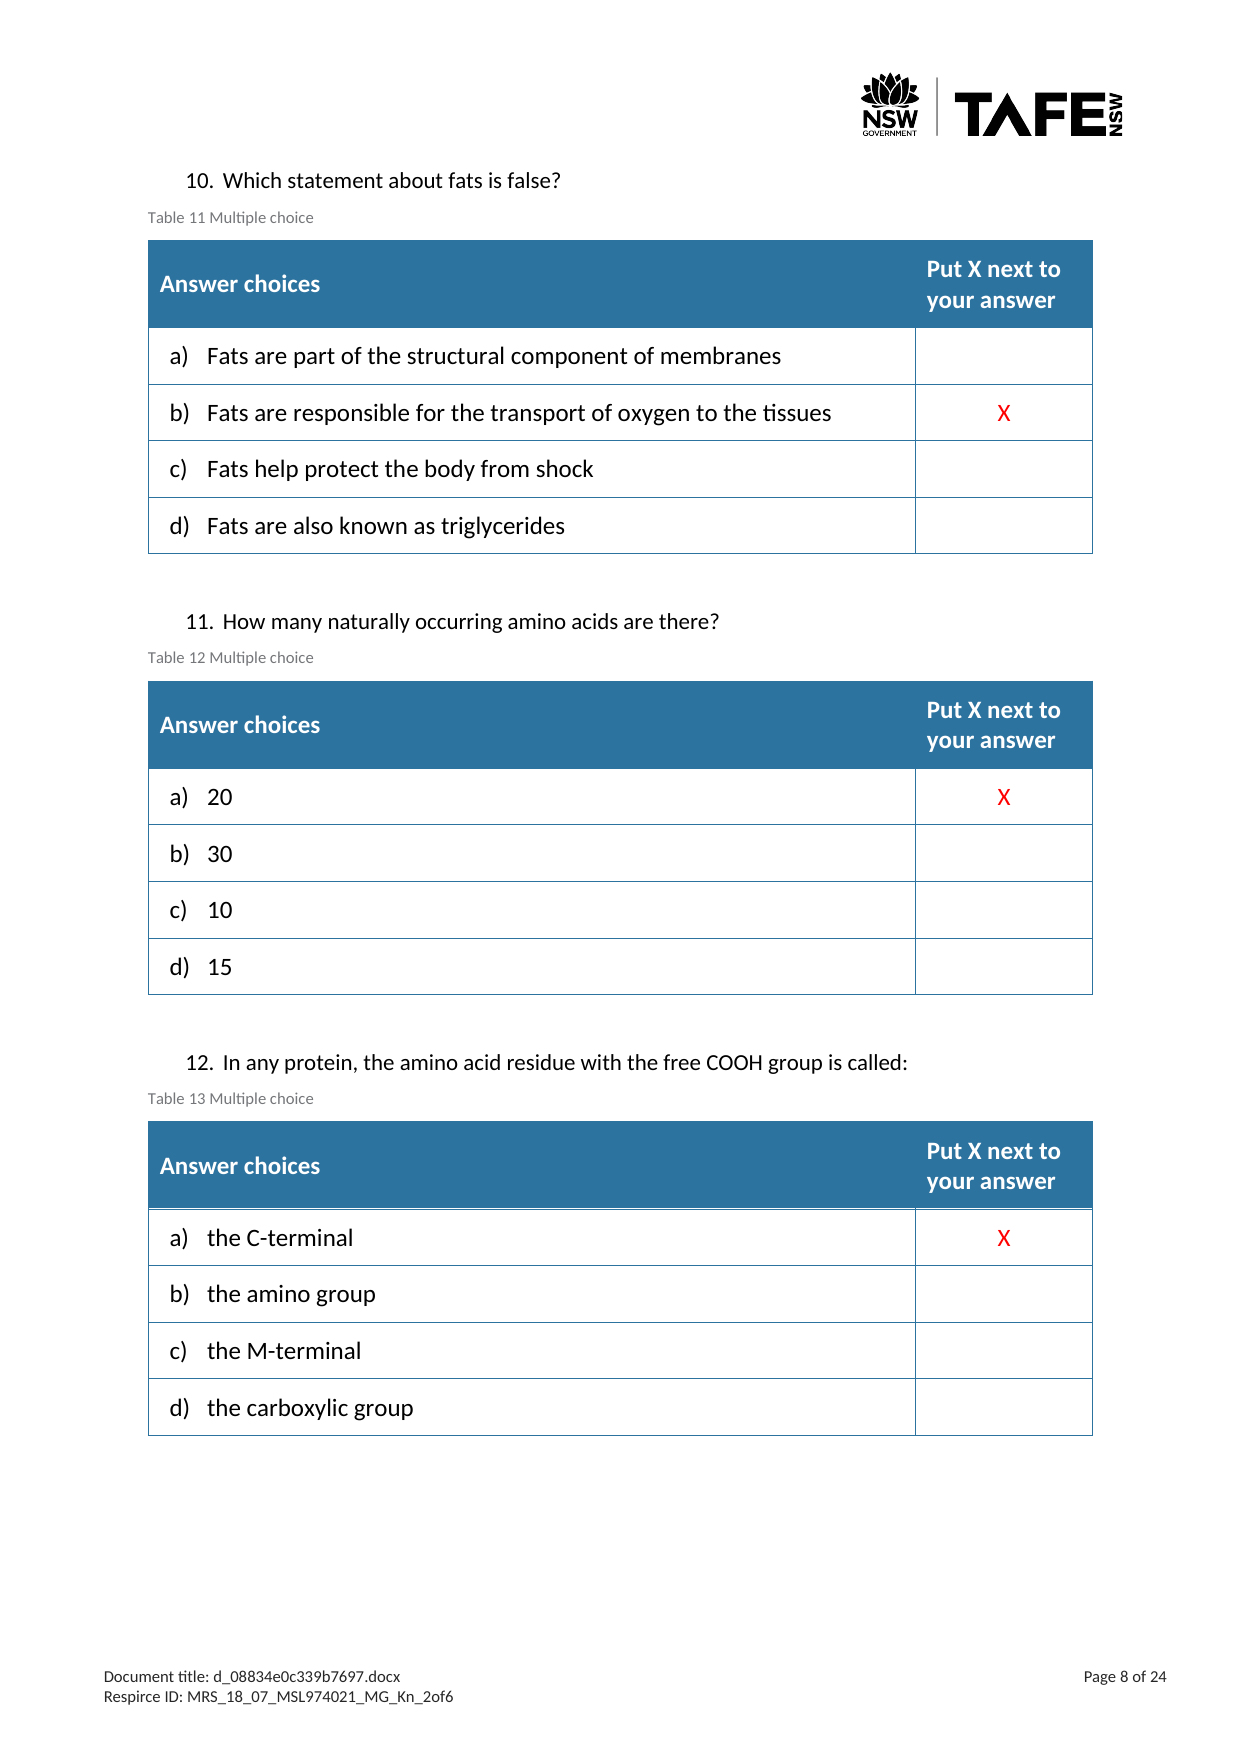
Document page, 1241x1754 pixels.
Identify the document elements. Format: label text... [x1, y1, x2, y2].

table_cell Fats are responsible for the transport of oxygen to the tissues [149, 385, 915, 440]
table_cell [916, 825, 1092, 881]
table_cell [916, 441, 1092, 497]
table_header Put X next to your answer [916, 1123, 1092, 1208]
table_cell the carboxylic group [149, 1379, 915, 1435]
table_cell 15 [149, 939, 915, 994]
table_cell [916, 1379, 1092, 1435]
table_header Put X next to your answer [916, 682, 1092, 768]
table_header Put X next to your answer [916, 241, 1092, 327]
table_header Answer choices [149, 241, 915, 327]
table_cell X [916, 1210, 1092, 1265]
table_cell [916, 1323, 1092, 1378]
table_cell [916, 939, 1092, 994]
table_cell 20 [149, 769, 915, 824]
table_header Answer choices [149, 682, 915, 768]
table_cell the C-terminal [149, 1210, 915, 1265]
table_cell Fats are also known as triglycerides [149, 498, 915, 553]
table_cell [916, 1266, 1092, 1322]
list In any protein, the amino acid residue with the free COOH group is called: [185, 1048, 1092, 1076]
table_cell [916, 498, 1092, 553]
table_cell Fats help protect the body from shock [149, 441, 915, 497]
table_cell [916, 328, 1092, 383]
text Table 11 Multiple choice [148, 207, 1092, 227]
table_header Answer choices [149, 1123, 915, 1208]
table_cell X [916, 769, 1092, 824]
table_cell the M-terminal [149, 1323, 915, 1378]
list Which statement about fats is false? [185, 167, 1092, 194]
table_cell X [916, 385, 1092, 440]
text Table 12 Multiple choice [148, 648, 1092, 668]
table_cell Fats are part of the structural component of membranes [149, 328, 915, 383]
text Table 13 Multiple choice [148, 1088, 1092, 1109]
table_cell [916, 882, 1092, 937]
table_cell the amino group [149, 1266, 915, 1322]
table_cell 30 [149, 825, 915, 881]
picture [861, 71, 1123, 137]
table_cell 10 [149, 882, 915, 937]
list How many naturally occurring amino acids are there? [185, 607, 1092, 635]
